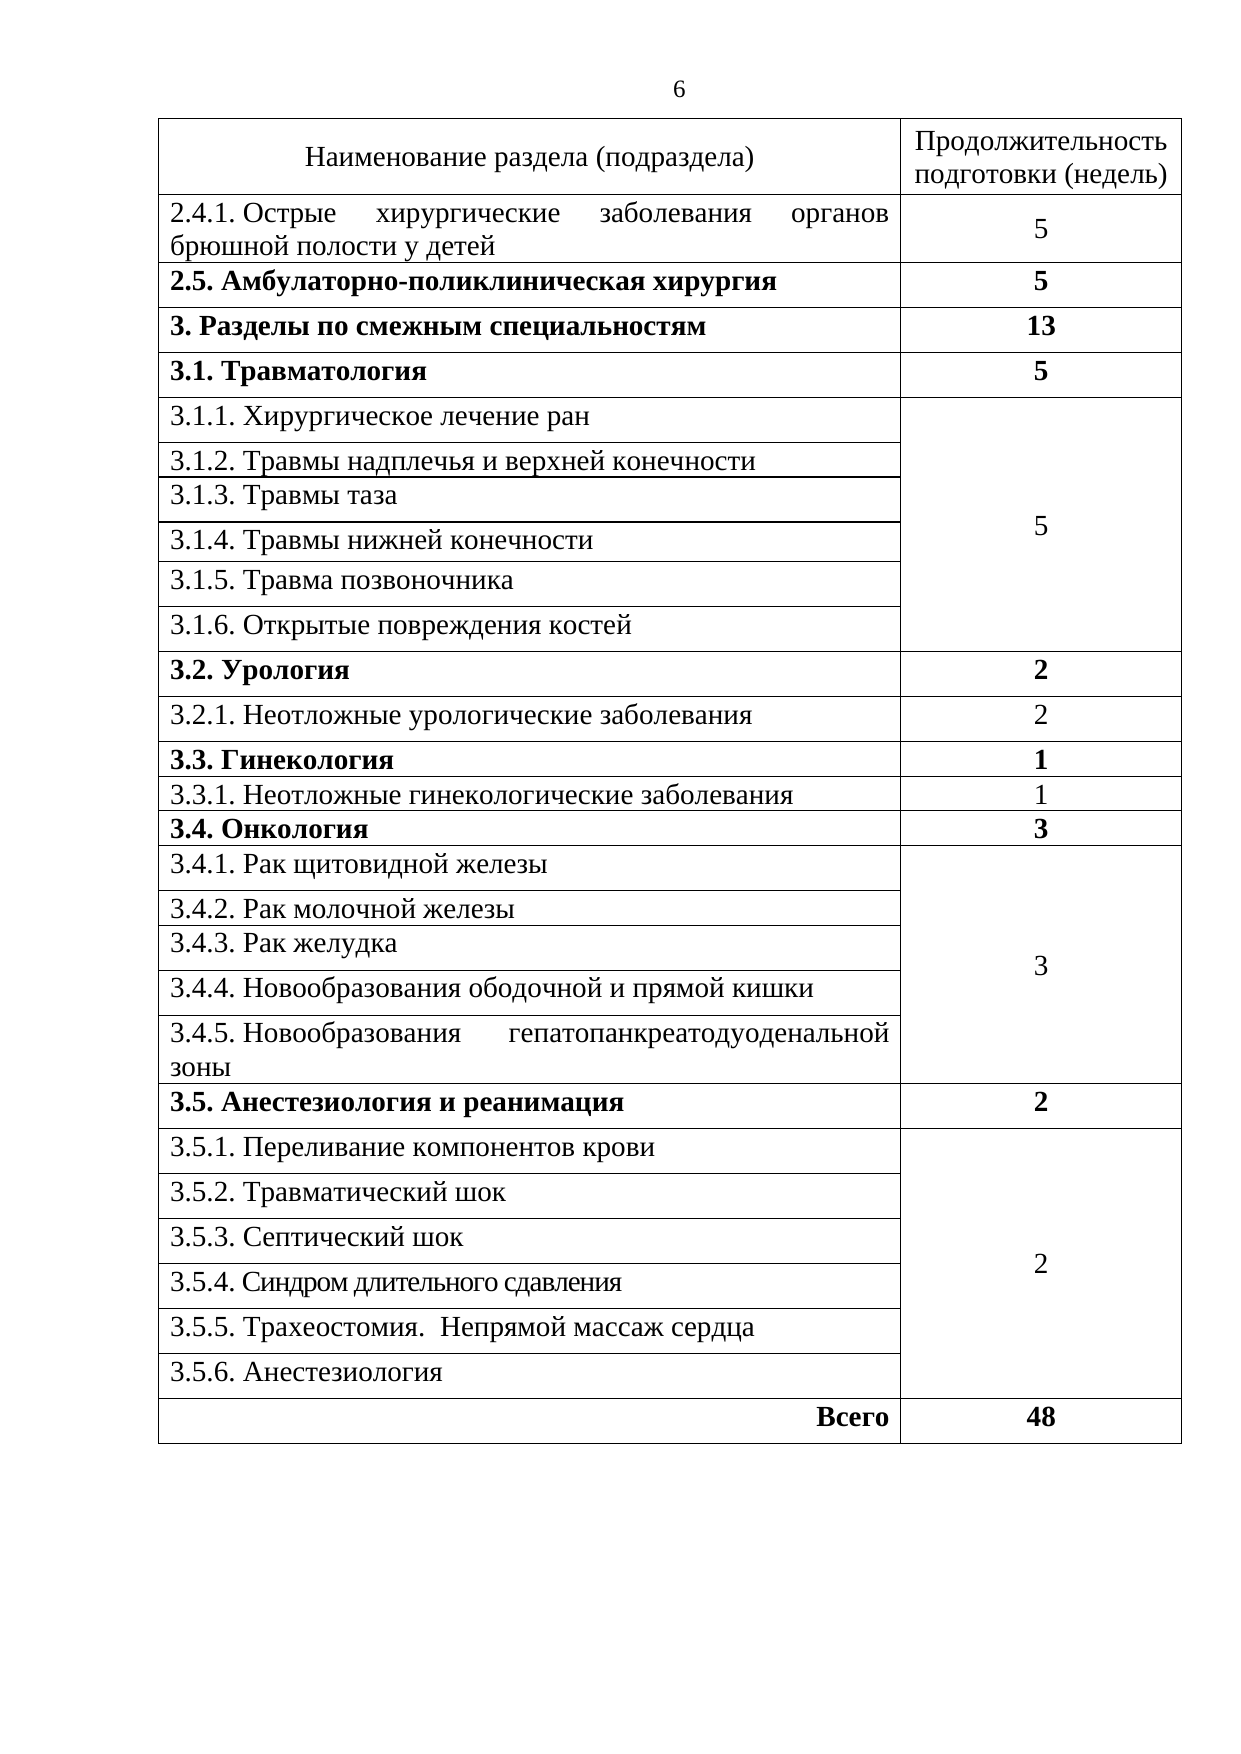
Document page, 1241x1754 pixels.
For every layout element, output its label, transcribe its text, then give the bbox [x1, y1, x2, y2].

table_cell 3.1. Травматология [159, 353, 900, 397]
table_cell 1 [901, 742, 1181, 776]
table_cell 5 [901, 263, 1181, 307]
table_cell 3.5.2. Травматический шок [159, 1174, 900, 1218]
table_header Наименование раздела (подраздела) [159, 119, 900, 194]
table_cell 3.3.1. Неотложные гинекологические заболевания [159, 777, 900, 810]
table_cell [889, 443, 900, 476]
table_cell 3.1.3. Травмы таза [159, 478, 900, 521]
table_cell 3.4.5. Новообразования гепатопанкреатодуоденальной зоны [159, 1016, 900, 1083]
table_cell 3.4.4. Новообразования ободочной и прямой кишки [159, 971, 900, 1014]
table_cell 3.2. Урология [159, 652, 900, 696]
table_cell 3.4.1. Рак щитовидной железы [159, 846, 900, 890]
table_cell 3.4.2. Рак молочной железы [159, 891, 900, 924]
table_cell Всего [159, 1399, 900, 1443]
table_cell 3.5.4. Синдром длительного сдавления [159, 1264, 900, 1308]
table_cell 1 [901, 777, 1181, 810]
table_cell 2 [901, 652, 1181, 696]
table_cell 2 [901, 697, 1181, 741]
table_cell 3.1.6. Открытые повреждения костей [159, 607, 900, 651]
table_cell 3.5. Анестезиология и реанимация [159, 1084, 900, 1128]
table_cell 3.4. Онкология [159, 811, 900, 845]
table_cell 3 [901, 846, 1181, 1083]
table_cell 3. Разделы по смежным специальностям [159, 308, 900, 352]
table_cell 3.5.1. Переливание компонентов крови [159, 1129, 900, 1173]
table_cell 3.5.5. Трахеостомия. Непрямой массаж сердца [159, 1309, 900, 1353]
table_cell 2.4.1. Острые хирургические заболевания органов брюшной полости у детей [159, 195, 900, 262]
table_cell 3.1.5. Травма позвоночника [159, 562, 900, 606]
table_cell 2 [901, 1129, 1181, 1398]
table_cell 3 [901, 811, 1181, 845]
table_cell 3.1.1. Хирургическое лечение ран [159, 398, 900, 442]
table_cell 5 [901, 353, 1181, 397]
table_cell 13 [901, 308, 1181, 352]
table_cell 3.1.4. Травмы нижней конечности [159, 523, 900, 561]
table_cell 2 [901, 1084, 1181, 1128]
table_cell 2.5. Амбулаторно-поликлиническая хирургия [159, 263, 900, 307]
table_cell 3.4.3. Рак желудка [159, 926, 900, 969]
table_cell 3.2.1. Неотложные урологические заболевания [159, 697, 900, 741]
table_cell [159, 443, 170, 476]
table_cell 3.5.3. Септический шок [159, 1219, 900, 1263]
table_header Продолжительность подготовки (недель) [901, 119, 1181, 194]
table_cell 5 [901, 398, 1181, 651]
table_cell 5 [901, 195, 1181, 262]
table_cell 3.5.6. Анестезиология [159, 1354, 900, 1398]
table_cell 48 [901, 1399, 1181, 1443]
table_cell 3.3. Гинекология [159, 742, 900, 776]
